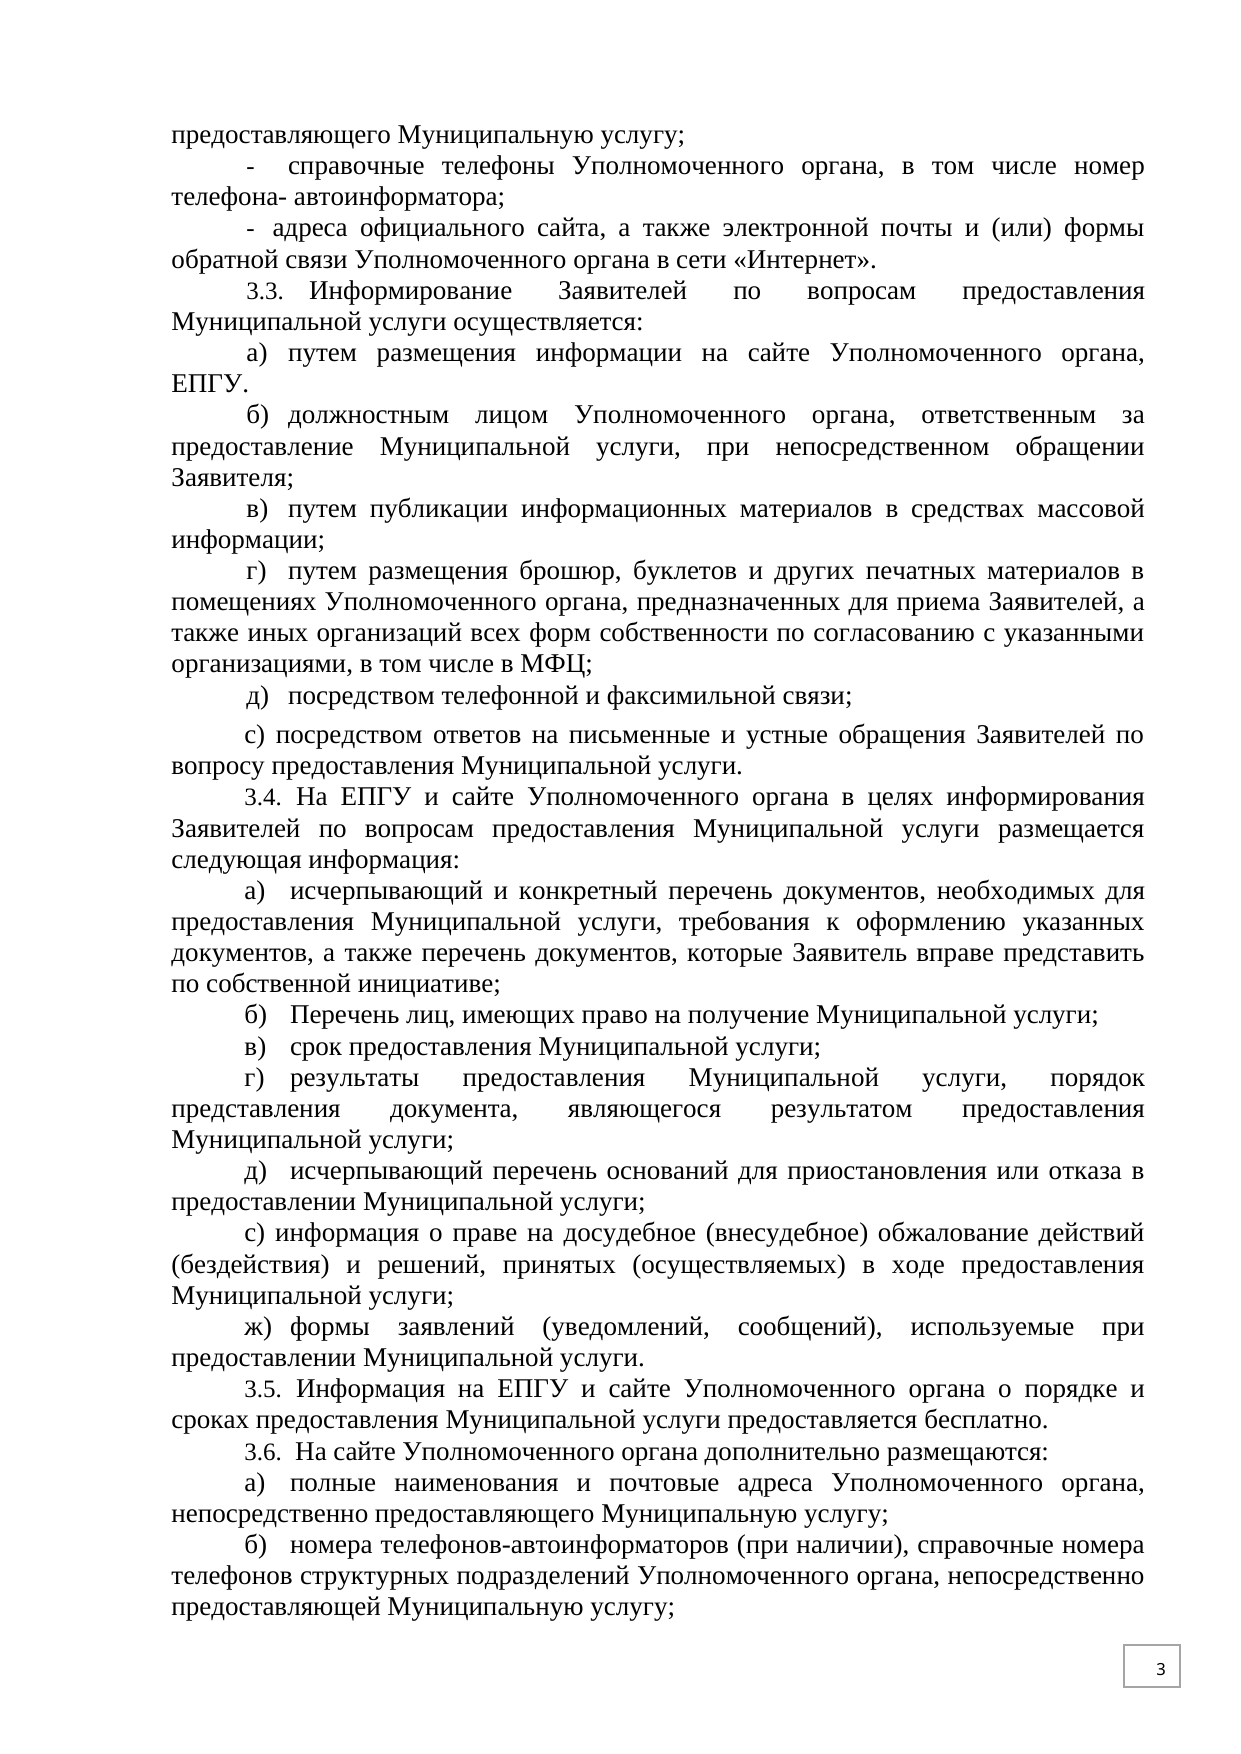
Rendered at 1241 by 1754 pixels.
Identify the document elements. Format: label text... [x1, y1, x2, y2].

text б) номера телефонов-автоинформаторов (при наличии), справочные номера телефонов структурных подразделений Уполномоченного органа, непосредственно предоставляющей Муниципальную услугу; [171, 1528, 1146, 1621]
list справочные телефоны Уполномоченного органа, в том числе номер телефона- автоинформатора; [171, 149, 1146, 212]
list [171, 118, 1146, 149]
text б) должностным лицом Уполномоченного органа, ответственным за предоставление Муниципальной услуги, при непосредственном обращении Заявителя; [171, 398, 1146, 492]
list Информация на ЕПГУ и сайте Уполномоченного органа о порядке и сроках предоставления Муниципальной услуги предоставляется бесплатно. [171, 1372, 1146, 1434]
text ж) формы заявлений (уведомлений, сообщений), используемые при предоставлении Муниципальной услуги. [171, 1310, 1146, 1372]
list На сайте Уполномоченного органа дополнительно размещаются: [171, 1434, 1146, 1466]
text д) исчерпывающий перечень оснований для приостановления или отказа в предоставлении Муниципальной услуги; [171, 1154, 1146, 1217]
text д) посредством телефонной и факсимильной связи; [171, 679, 1146, 710]
text в) срок предоставления Муниципальной услуги; [171, 1030, 1146, 1061]
text с) информация о праве на досудебное (внесудебное) обжалование действий (бездействия) и решений, принятых (осуществляемых) в ходе предоставления Муниципальной услуги; [171, 1217, 1146, 1310]
list На ЕПГУ и сайте Уполномоченного органа в целях информирования Заявителей по вопросам предоставления Муниципальной услуги размещается следующая информация: [171, 781, 1146, 874]
text г) результаты предоставления Муниципальной услуги, порядок представления документа, являющегося результатом предоставления Муниципальной услуги; [171, 1061, 1146, 1154]
text г) путем размещения брошюр, буклетов и других печатных материалов в помещениях Уполномоченного органа, предназначенных для приема Заявителей, а также иных организаций всех форм собственности по согласованию с указанными организациями, в том числе в МФЦ; [171, 554, 1146, 679]
list Информирование Заявителей по вопросам предоставления Муниципальной услуги осуществляется: [171, 274, 1146, 336]
text в) путем публикации информационных материалов в средствах массовой информации; [171, 492, 1146, 554]
text а) исчерпывающий и конкретный перечень документов, необходимых для предоставления Муниципальной услуги, требования к оформлению указанных документов, а также перечень документов, которые Заявитель вправе представить по собственной инициативе; [171, 874, 1146, 998]
text б) Перечень лиц, имеющих право на получение Муниципальной услуги; [171, 998, 1146, 1030]
text с) посредством ответов на письменные и устные обращения Заявителей по вопросу предоставления Муниципальной услуги. [171, 718, 1146, 781]
list адреса официального сайта, а также электронной почты и (или) формы обратной связи Уполномоченного органа в сети «Интернет». [171, 212, 1146, 274]
text а) путем размещения информации на сайте Уполномоченного органа, ЕПГУ. [171, 336, 1146, 398]
text а) полные наименования и почтовые адреса Уполномоченного органа, непосредственно предоставляющего Муниципальную услугу; [171, 1466, 1146, 1528]
